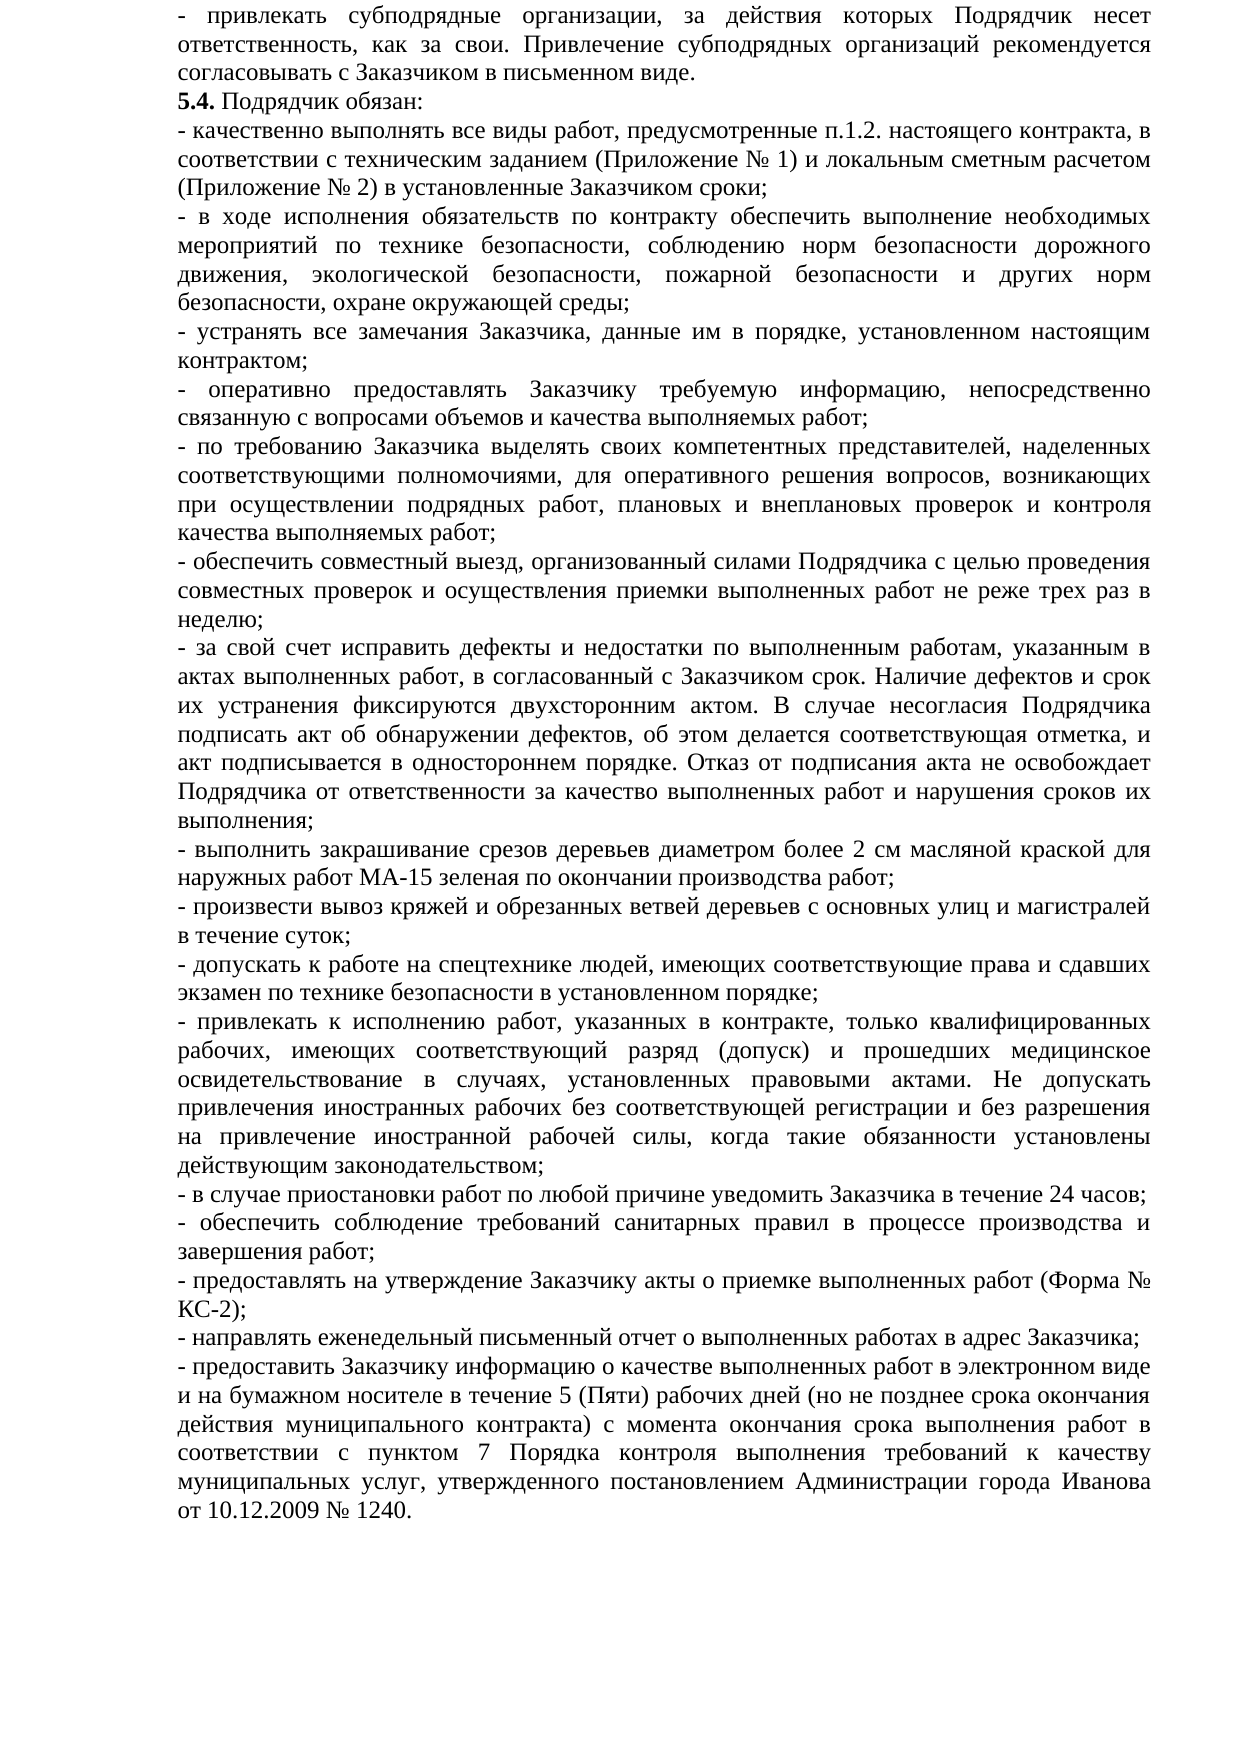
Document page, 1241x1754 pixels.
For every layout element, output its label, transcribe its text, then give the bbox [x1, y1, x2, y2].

text - качественно выполнять все виды работ, предусмотренные п.1.2. настоящего контракта, в соответствии с техническим заданием (Приложение № 1) и локальным сметным расчетом (Приложение № 2) в установленные Заказчиком сроки; [177, 115, 1152, 201]
list - предоставить Заказчику информацию о качестве выполненных работ в электронном виде и на бумажном носителе в течение 5 (Пяти) рабочих дней (но не позднее срока окончания действия муниципального контракта) с момента окончания срока выполнения работ в соответствии с пунктом 7 Порядка контроля выполнения требований к качеству муниципальных услуг, утвержденного постановлением Администрации города Иванова от 10.12.2009 № 1240. [177, 1351, 1152, 1524]
text 5.4. Подрядчик обязан: [177, 86, 1152, 115]
text - допускать к работе на спецтехнике людей, имеющих соответствующие права и сдавших экзамен по технике безопасности в установленном порядке; [177, 949, 1152, 1006]
text - направлять еженедельный письменный отчет о выполненных работах в адрес Заказчика; [177, 1322, 1152, 1351]
list - выполнить закрашивание срезов деревьев диаметром более 2 см масляной краской для наружных работ МА-15 зеленая по окончании производства работ; [177, 834, 1152, 891]
text - обеспечить совместный выезд, организованный силами Подрядчика с целью проведения совместных проверок и осуществления приемки выполненных работ не реже трех раз в неделю; [177, 546, 1152, 632]
text - предоставлять на утверждение Заказчику акты о приемке выполненных работ (Форма № КС-2); [177, 1265, 1152, 1322]
text - привлекать субподрядные организации, за действия которых Подрядчик несет ответственность, как за свои. Привлечение субподрядных организаций рекомендуется согласовывать с Заказчиком в письменном виде. [177, 0, 1152, 86]
text - оперативно предоставлять Заказчику требуемую информацию, непосредственно связанную с вопросами объемов и качества выполняемых работ; [177, 374, 1152, 431]
text - устранять все замечания Заказчика, данные им в порядке, установленном настоящим контрактом; [177, 316, 1152, 374]
text - в ходе исполнения обязательств по контракту обеспечить выполнение необходимых мероприятий по технике безопасности, соблюдению норм безопасности дорожного движения, экологической безопасности, пожарной безопасности и других норм безопасности, охране окружающей среды; [177, 201, 1152, 316]
text - в случае приостановки работ по любой причине уведомить Заказчика в течение 24 часов; [177, 1179, 1152, 1207]
text - привлекать к исполнению работ, указанных в контракте, только квалифицированных рабочих, имеющих соответствующий разряд (допуск) и прошедших медицинское освидетельствование в случаях, установленных правовыми актами. Не допускать привлечения иностранных рабочих без соответствующей регистрации и без разрешения на привлечение иностранной рабочей силы, когда такие обязанности установлены действующим законодательством; [177, 1006, 1152, 1179]
text - за свой счет исправить дефекты и недостатки по выполненным работам, указанным в актах выполненных работ, в согласованный с Заказчиком срок. Наличие дефектов и срок их устранения фиксируются двухсторонним актом. В случае несогласия Подрядчика подписать акт об обнаружении дефектов, об этом делается соответствующая отметка, и акт подписывается в одностороннем порядке. Отказ от подписания акта не освобождает Подрядчика от ответственности за качество выполненных работ и нарушения сроков их выполнения; [177, 632, 1152, 834]
text - по требованию Заказчика выделять своих компетентных представителей, наделенных соответствующими полномочиями, для оперативного решения вопросов, возникающих при осуществлении подрядных работ, плановых и внеплановых проверок и контроля качества выполняемых работ; [177, 431, 1152, 546]
list - произвести вывоз кряжей и обрезанных ветвей деревьев с основных улиц и магистралей в течение суток; [177, 891, 1152, 949]
text - обеспечить соблюдение требований санитарных правил в процессе производства и завершения работ; [177, 1207, 1152, 1265]
